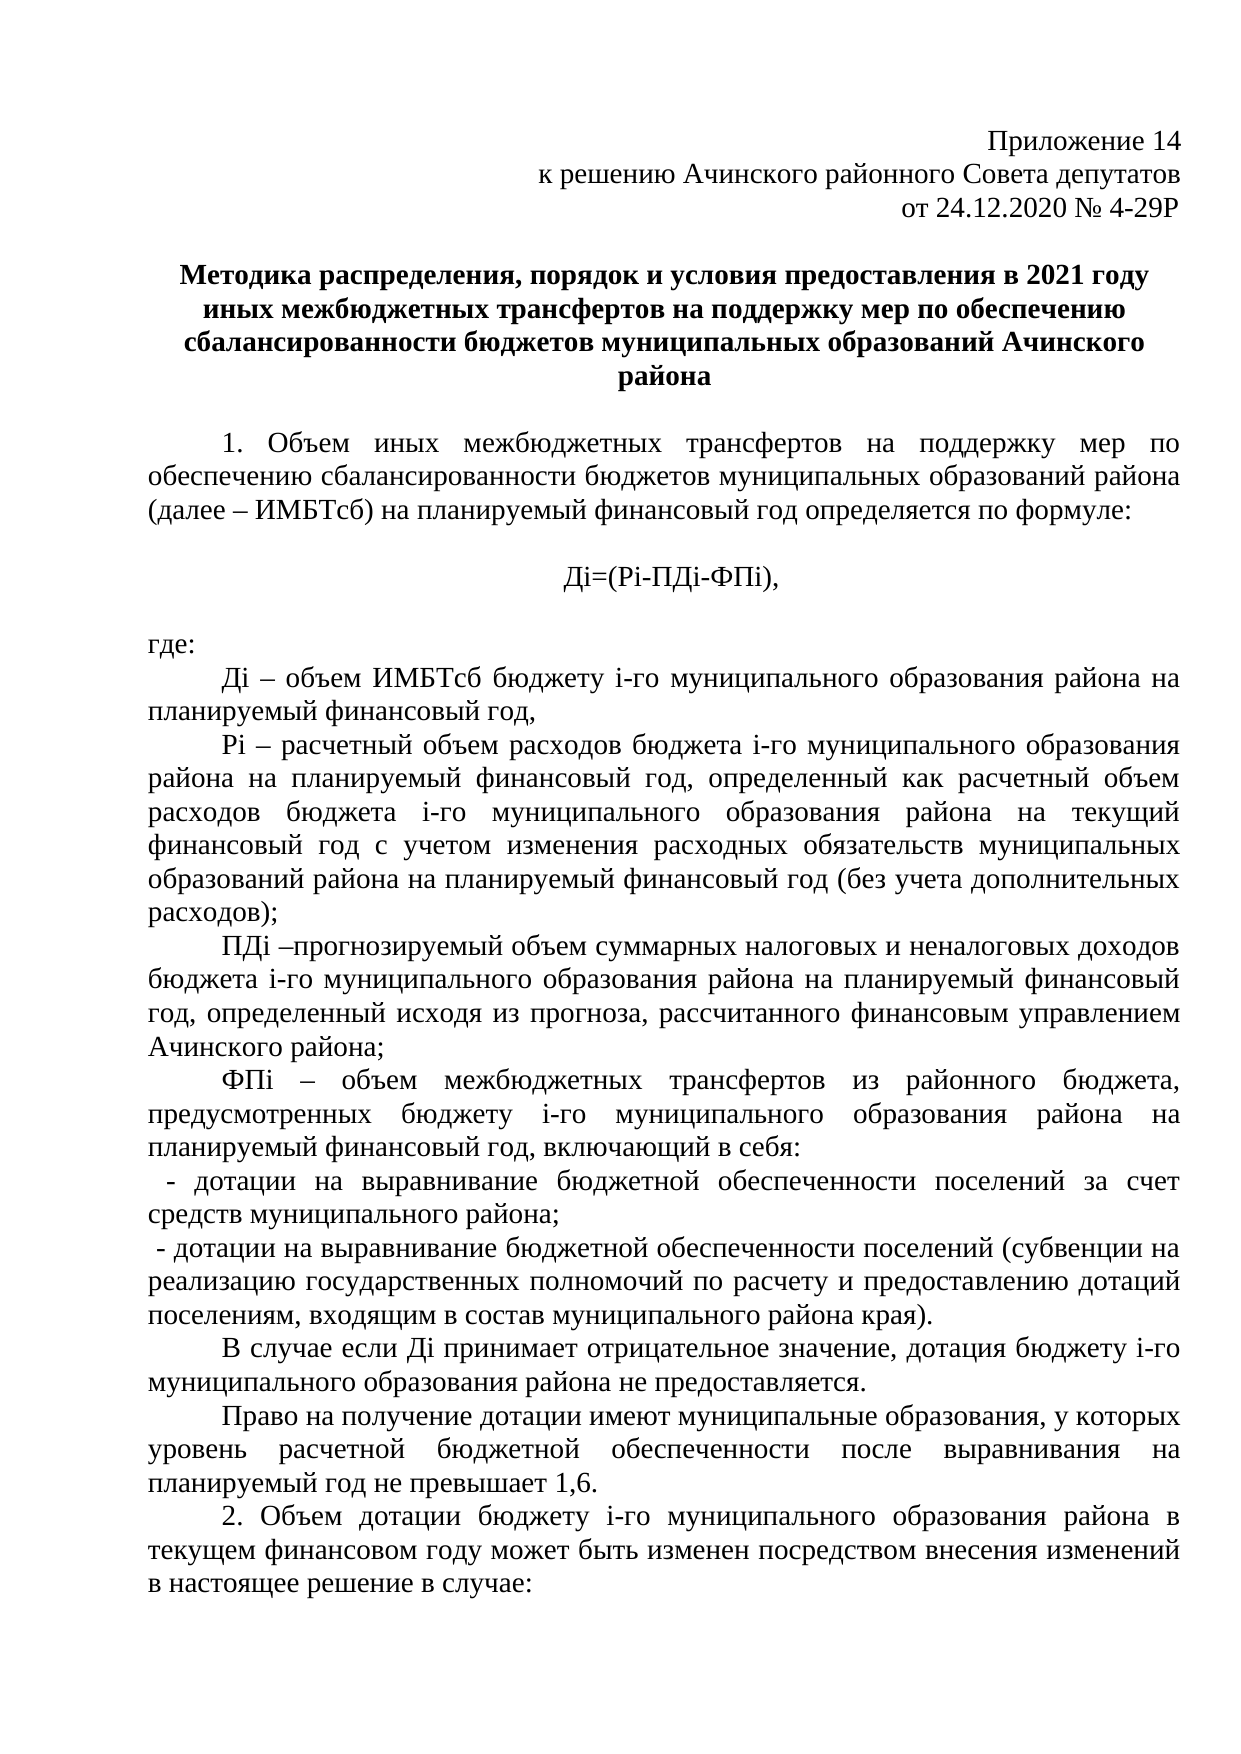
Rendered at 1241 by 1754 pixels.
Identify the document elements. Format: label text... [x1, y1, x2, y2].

text Дi – объем ИМБТсб бюджету i-го муниципального образования района на планируемый финансовый год, [148, 660, 1181, 727]
text Pi – расчетный объем расходов бюджета i-го муниципального образования района на планируемый финансовый год, определенный как расчетный объем расходов бюджета i-го муниципального образования района на текущий финансовый год с учетом изменения расходных обязательств муниципальных образований района на планируемый финансовый год (без учета дополнительных расходов); [148, 727, 1181, 928]
text Методика распределения, порядок и условия предоставления в 2021 году [148, 257, 1181, 291]
text к решению Ачинского районного Совета депутатов [148, 157, 1181, 190]
text ФПi – объем межбюджетных трансфертов из районного бюджета, предусмотренных бюджету i-го муниципального образования района на планируемый финансовый год, включающий в себя: [148, 1062, 1181, 1163]
text В случае если Дi принимает отрицательное значение, дотация бюджету i-го муниципального образования района не предоставляется. [148, 1331, 1181, 1398]
text 1. Объем иных межбюджетных трансфертов на поддержку мер по обеспечению сбалансированности бюджетов муниципальных образований района (далее – ИМБТсб) на планируемый финансовый год определяется по формуле: [148, 425, 1181, 526]
text где: [148, 626, 1181, 660]
text Дi=(Pi-ПДi-ФПi), [148, 559, 1181, 593]
text - дотации на выравнивание бюджетной обеспеченности поселений (субвенции на реализацию государственных полномочий по расчету и предоставлению дотаций поселениям, входящим в состав муниципального района края). [148, 1230, 1181, 1331]
text ПДi –прогнозируемый объем суммарных налоговых и неналоговых доходов бюджета i-го муниципального образования района на планируемый финансовый год, определенный исходя из прогноза, рассчитанного финансовым управлением Ачинского района; [148, 928, 1181, 1062]
text Приложение 14 [148, 123, 1181, 157]
text от 24.12.2020 № 4-29Р [148, 190, 1181, 224]
text 2. Объем дотации бюджету i-го муниципального образования района в текущем финансовом году может быть изменен посредством внесения изменений в настоящее решение в случае: [148, 1498, 1181, 1599]
text иных межбюджетных трансфертов на поддержку мер по обеспечению сбалансированности бюджетов муниципальных образований Ачинского района [148, 291, 1181, 391]
text Право на получение дотации имеют муниципальные образования, у которых уровень расчетной бюджетной обеспеченности после выравнивания на планируемый год не превышает 1,6. [148, 1398, 1181, 1498]
text - дотации на выравнивание бюджетной обеспеченности поселений за счет средств муниципального района; [148, 1163, 1181, 1230]
